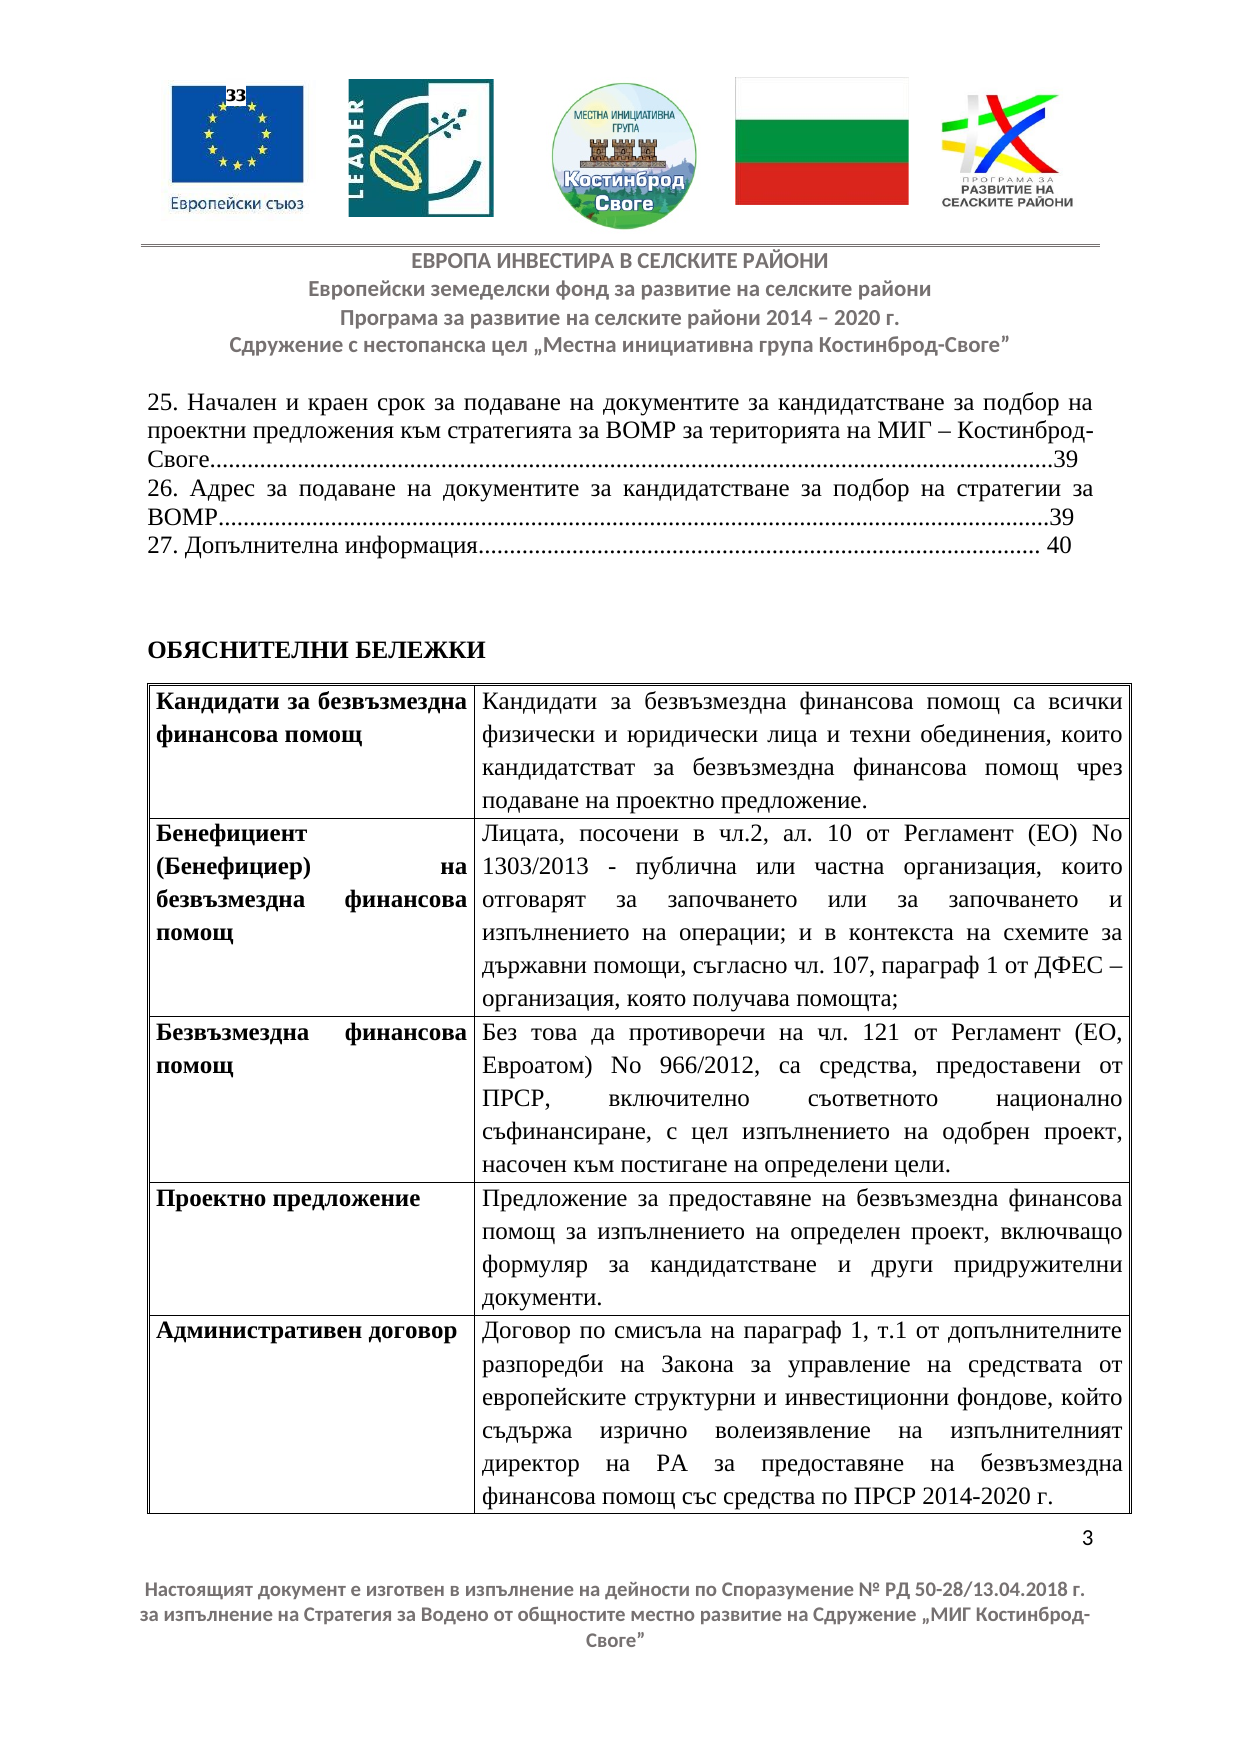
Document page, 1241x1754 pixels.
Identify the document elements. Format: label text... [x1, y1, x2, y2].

picture [348, 79, 494, 147]
picture [546, 77, 701, 236]
table_cell Административен договор [150, 1316, 474, 1513]
text 25. Начален и краен срок за подаване на документите за кандидатстване за подбор на проектни предложения към стратегията за ВОМР за територията на МИГ – Костинброд- Своге.......................................................................................................................................39 [147, 247, 1094, 473]
text 26. Адрес за подаване на документите за кандидатстване за подбор на стратегии за ВОМР.....................................................................................................................................39 [147, 473, 1094, 530]
table_cell Безвъзмездна финансова помощ [150, 1017, 474, 1182]
picture [148, 80, 326, 147]
table_header Кандидати за безвъзмездна финансова помощ са всички физически и юридически лица и техни обединения, които кандидатстват за безвъзмездна финансова помощ чрез подаване на проектно предложение. [475, 686, 1129, 817]
table_cell Проектно предложение [150, 1183, 474, 1314]
table_cell Лицата, посочени в чл.2, ал. 10 от Регламент (ЕО) No 1303/2013 - публична или частна организация, които отговарят за започването или за започването и изпълнението на операции; и в контекста на схемите за държавни помощи, съгласно чл. 107, параграф 1 от ДФЕС – организация, която получава помощта; [475, 819, 1129, 1016]
table_header Кандидати за безвъзмездна финансова помощ [150, 686, 474, 817]
text 27. Допълнителна информация.......................................................................................... 40 [147, 530, 1094, 559]
table_cell Бенефициент (Бенефициер) на безвъзмездна финансова помощ [150, 819, 474, 1016]
table_cell Договор по смисъла на параграф 1, т.1 от допълнителните разпоредби на Закона за управление на средствата от европейските структурни и инвестиционни фондове, който съдържа изрично волеизявление на изпълнителният директор на РА за предоставяне на безвъзмездна финансова помощ със средства по ПРСР 2014-2020 г. [475, 1316, 1129, 1513]
picture [922, 79, 1088, 147]
picture [735, 77, 909, 147]
text 25. Начален и краен срок за подаване на документите за кандидатстване за подбор на проектни предложения към стратегията за ВОМР за територията на МИГ – Костинброд- Своге.......................................................................................................................................39 [147, 147, 1094, 244]
table_cell Без това да противоречи на чл. 121 от Регламент (EO, Евроатом) No 966/2012, са средства, предоставени от ПРСР, включително съответното национално съфинансиране, с цел изпълнението на одобрен проект, насочен към постигане на определени цели. [475, 1017, 1129, 1182]
table_cell Предложение за предоставяне на безвъзмездна финансова помощ за изпълнението на определен проект, включващо формуляр за кандидатстване и други придружителни документи. [475, 1183, 1129, 1314]
text ОБЯСНИТЕЛНИ БЕЛЕЖКИ [147, 635, 1093, 664]
